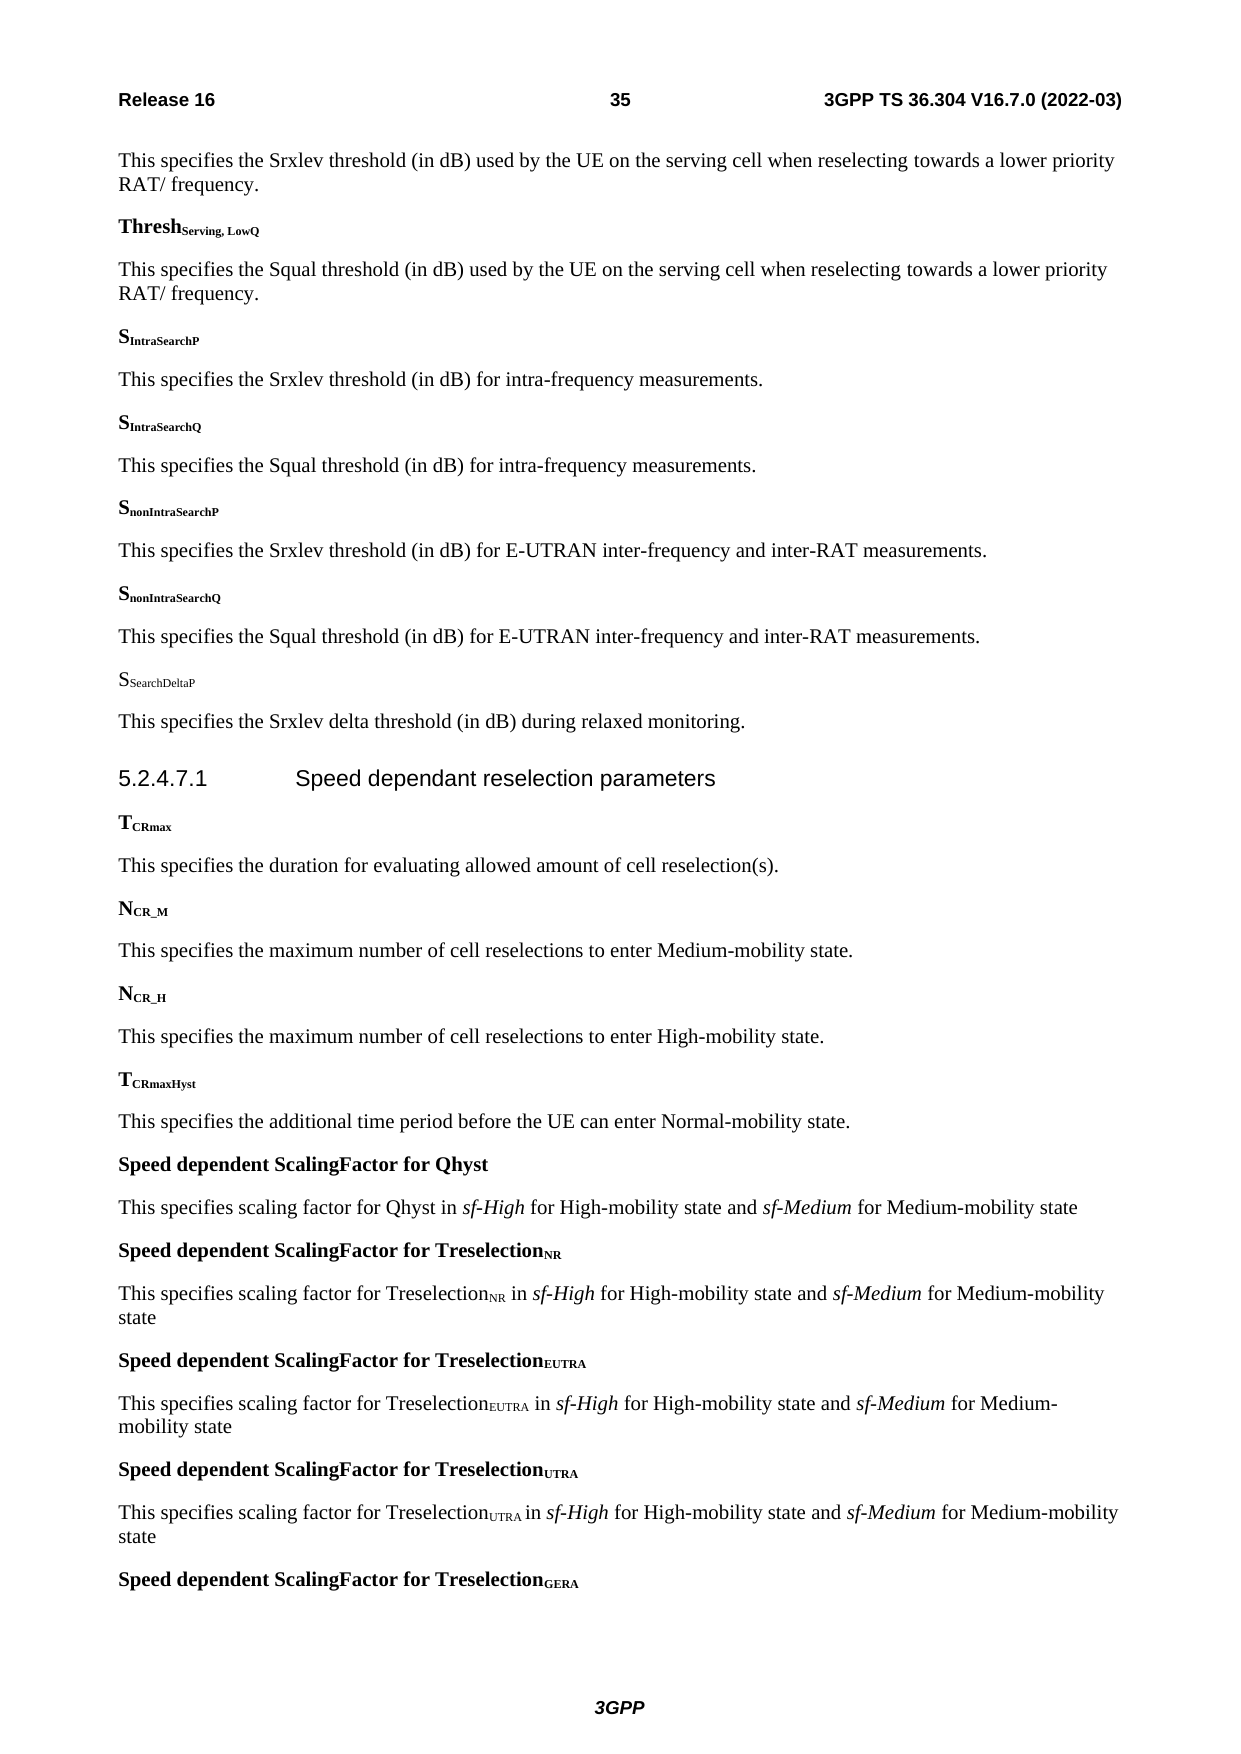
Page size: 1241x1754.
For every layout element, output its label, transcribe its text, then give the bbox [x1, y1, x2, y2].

text SIntraSearchP [118, 324, 1122, 348]
text This specifies the Squal threshold (in dB) used by the UE on the serving cell when reselecting towards a lower priority RAT/ frequency. [118, 257, 1122, 305]
text This specifies scaling factor for TreselectionEUTRA in sf-High for High-mobility state and sf-Medium for Medium-mobility state [118, 1390, 1122, 1438]
text This specifies the Srxlev threshold (in dB) used by the UE on the serving cell when reselecting towards a lower priority RAT/ frequency. [118, 147, 1122, 196]
text NCR_M [118, 895, 1122, 919]
text SIntraSearchQ [118, 410, 1122, 434]
text Speed dependent ScalingFactor for TreselectionNR [118, 1238, 1122, 1262]
text Speed dependent ScalingFactor for Qhyst [118, 1152, 1122, 1176]
text This specifies the Srxlev delta threshold (in dB) during relaxed monitoring. [118, 709, 1122, 733]
text This specifies the maximum number of cell reselections to enter High-mobility state. [118, 1024, 1122, 1048]
text SSearchDeltaP [118, 667, 1122, 691]
text TCRmax [118, 810, 1122, 834]
text This specifies scaling factor for Qhyst in sf-High for High-mobility state and sf-Medium for Medium-mobility state [118, 1195, 1122, 1219]
text SnonIntraSearchQ [118, 581, 1122, 605]
text ThreshServing, LowQ [118, 214, 1122, 238]
text This specifies the Srxlev threshold (in dB) for intra-frequency measurements. [118, 367, 1122, 391]
text This specifies scaling factor for TreselectionNR in sf-High for High-mobility state and sf-Medium for Medium-mobility state [118, 1281, 1122, 1329]
text Speed dependent ScalingFactor for TreselectionUTRA [118, 1457, 1122, 1481]
text This specifies the maximum number of cell reselections to enter Medium-mobility state. [118, 938, 1122, 962]
text This specifies scaling factor for TreselectionUTRA in sf-High for High-mobility state and sf-Medium for Medium-mobility state [118, 1500, 1122, 1548]
text This specifies the Squal threshold (in dB) for E-UTRAN inter-frequency and inter-RAT measurements. [118, 624, 1122, 648]
text This specifies the duration for evaluating allowed amount of cell reselection(s). [118, 853, 1122, 877]
text Speed dependent ScalingFactor for TreselectionEUTRA [118, 1348, 1122, 1372]
text TCRmaxHyst [118, 1067, 1122, 1091]
text Speed dependent ScalingFactor for TreselectionGERA [118, 1567, 1122, 1591]
subtitle 5.2.4.7.1 Speed dependant reselection parameters [118, 765, 1122, 791]
text This specifies the additional time period before the UE can enter Normal-mobility state. [118, 1109, 1122, 1133]
text NCR_H [118, 981, 1122, 1005]
text SnonIntraSearchP [118, 495, 1122, 519]
text This specifies the Squal threshold (in dB) for intra-frequency measurements. [118, 452, 1122, 477]
text This specifies the Srxlev threshold (in dB) for E-UTRAN inter-frequency and inter-RAT measurements. [118, 538, 1122, 562]
